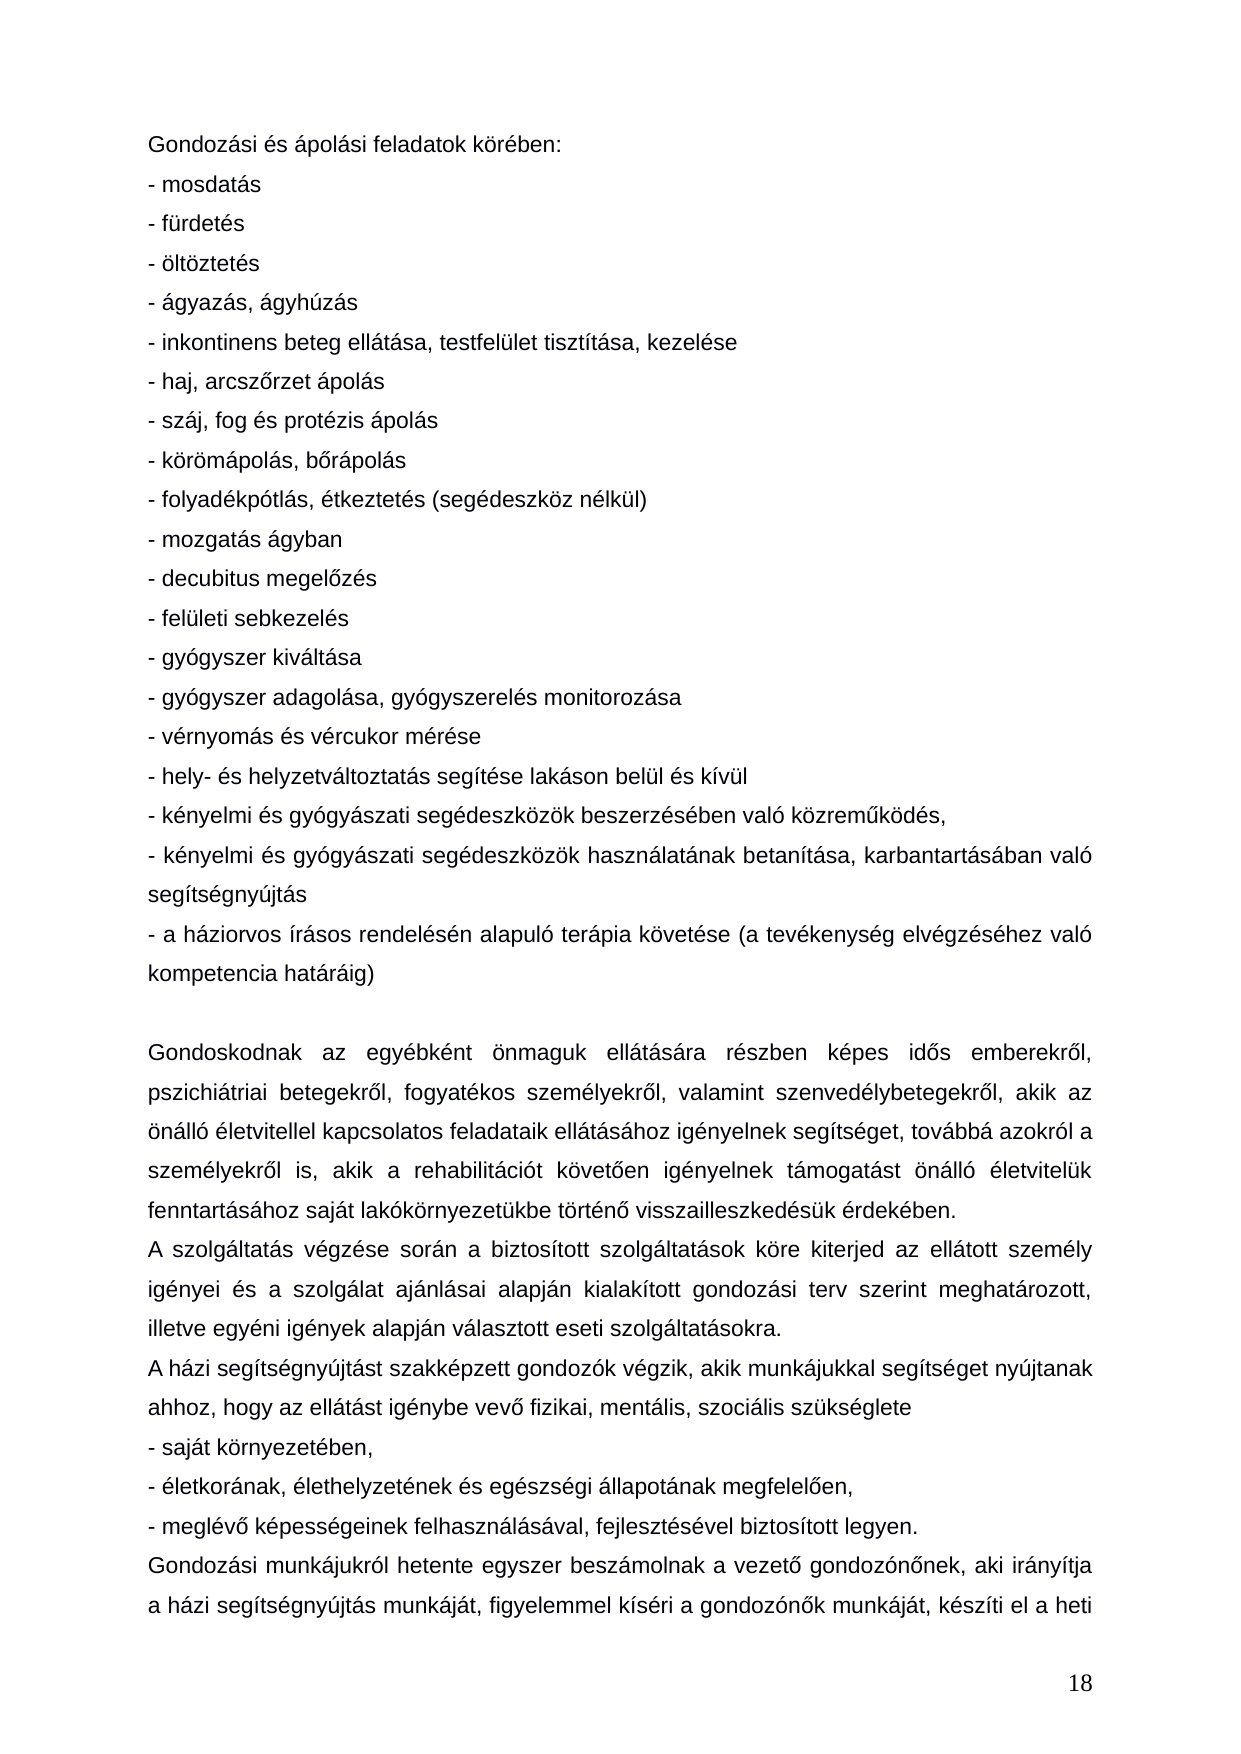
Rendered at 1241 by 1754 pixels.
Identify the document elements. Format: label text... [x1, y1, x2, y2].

text - kényelmi és gyógyászati segédeszközök használatának betanítása, karbantartásában való segítségnyújtás [148, 842, 1093, 907]
text - mosdatás [148, 171, 1093, 197]
text - saját környezetében, [148, 1434, 1093, 1460]
text A házi segítségnyújtást szakképzett gondozók végzik, akik munkájukkal segítséget nyújtanak ahhoz, hogy az ellátást igénybe vevő fizikai, mentális, szociális szükséglete [148, 1355, 1093, 1421]
text - kényelmi és gyógyászati segédeszközök beszerzésében való közreműködés, [148, 802, 1093, 828]
text - felületi sebkezelés [148, 605, 1093, 631]
text - életkorának, élethelyzetének és egészségi állapotának megfelelően, [148, 1473, 1093, 1500]
text - a háziorvos írásos rendelésén alapuló terápia követése (a tevékenység elvégzéséhez való kompetencia határáig) [148, 921, 1093, 986]
text - öltöztetés [148, 249, 1093, 276]
text - száj, fog és protézis ápolás [148, 407, 1093, 434]
text - körömápolás, bőrápolás [148, 447, 1093, 473]
text - gyógyszer adagolása, gyógyszerelés monitorozása [148, 684, 1093, 710]
text - fürdetés [148, 210, 1093, 236]
text - haj, arcszőrzet ápolás [148, 368, 1093, 394]
text Gondoskodnak az egyébként önmaguk ellátására részben képes idős emberekről, pszichiátriai betegekről, fogyatékos személyekről, valamint szenvedélybetegekről, akik az önálló életvitellel kapcsolatos feladataik ellátásához igényelnek segítséget, továbbá azokról a személyekről is, akik a rehabilitációt követően igényelnek támogatást önálló életvitelük fenntartásához saját lakókörnyezetükbe történő visszailleszkedésük érdekében. [148, 1039, 1093, 1223]
text - hely- és helyzetváltoztatás segítése lakáson belül és kívül [148, 763, 1093, 789]
text - decubitus megelőzés [148, 565, 1093, 592]
text A szolgáltatás végzése során a biztosított szolgáltatások köre kiterjed az ellátott személy igényei és a szolgálat ajánlásai alapján kialakított gondozási terv szerint meghatározott, illetve egyéni igények alapján választott eseti szolgáltatásokra. [148, 1236, 1093, 1342]
text - meglévő képességeinek felhasználásával, fejlesztésével biztosított legyen. [148, 1513, 1093, 1539]
text - mozgatás ágyban [148, 526, 1093, 552]
text - gyógyszer kiváltása [148, 644, 1093, 671]
text - ágyazás, ágyhúzás [148, 289, 1093, 315]
text - folyadékpótlás, étkeztetés (segédeszköz nélkül) [148, 486, 1093, 513]
text - inkontinens beteg ellátása, testfelület tisztítása, kezelése [148, 328, 1093, 355]
text - vérnyomás és vércukor mérése [148, 723, 1093, 749]
text Gondozási és ápolási feladatok körében: [148, 131, 1093, 157]
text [148, 1552, 1093, 1618]
